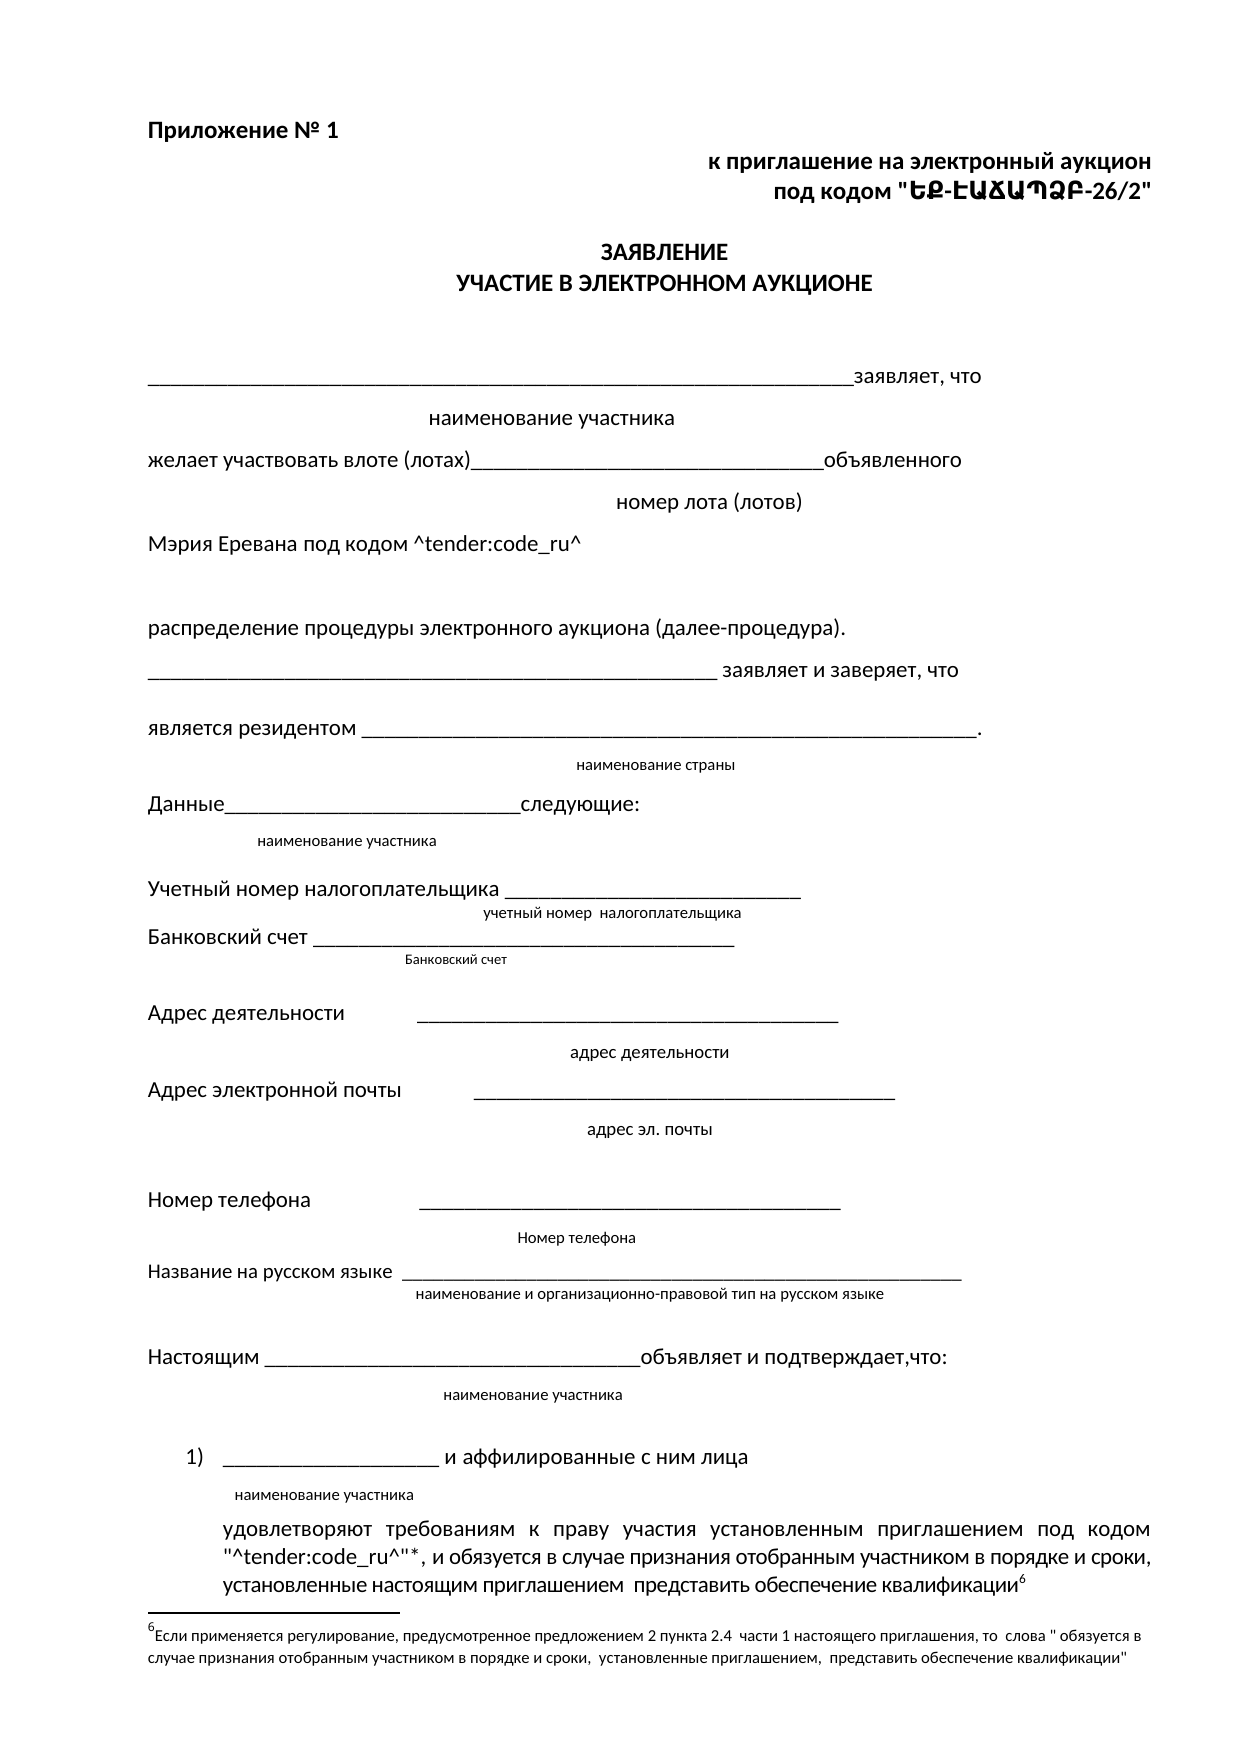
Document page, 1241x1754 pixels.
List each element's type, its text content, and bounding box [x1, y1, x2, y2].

text __________________________________________________ заявляет и заверяет, что [148, 655, 1152, 683]
text адрес эл. почты [148, 1117, 1152, 1140]
text наименование участника [428, 403, 1152, 431]
text Адрес деятельности _____________________________________ [148, 998, 1152, 1026]
text наименование участника [443, 1384, 1152, 1404]
text под кодом "ԵՔ-ԷԱՃԱՊՁԲ-26/2" [177, 176, 1152, 206]
text Банковский счет _____________________________________ [148, 922, 1152, 950]
list ___________________ и аффилированные с ним лица [185, 1442, 1152, 1470]
text Мэрия Еревана под кодом ^tender:code_ru^ [148, 529, 1152, 557]
text Учетный номер налогоплательщика __________________________ [148, 874, 1152, 902]
text ______________________________________________________________заявляет, что [148, 361, 1152, 389]
text адрес деятельности [148, 1040, 1152, 1063]
text ЗАЯВЛЕНИЕ [177, 237, 1152, 267]
text Название на русском языке ______________________________________________________ [148, 1258, 1152, 1283]
text является резидентом ______________________________________________________. [148, 713, 1152, 741]
text наименование страны [576, 754, 1152, 775]
text наименование участника [148, 1484, 1152, 1504]
text желает участвовать влоте (лотах)_______________________________объявленного [148, 445, 1152, 473]
text УЧАСТИЕ В ЭЛЕКТРОННОМ АУКЦИОНЕ [177, 267, 1152, 298]
text Номер телефона [517, 1227, 1152, 1248]
text номер лота (лотов) [606, 487, 1152, 515]
text учетный номер налогоплательщика [148, 902, 1152, 922]
text распределение процедуры электронного аукциона (далее-процедура). [148, 613, 1152, 641]
text к приглашение на электронный аукцион [177, 145, 1152, 176]
list удовлетворяют требованиям к праву участия установленным приглашением под кодом "^tender:code_ru^"*, и обязуется в случае признания отобранным участником в порядке и сроки, установленные настоящим приглашением представить обеспечение квалификации [223, 1514, 1152, 1598]
text Номер телефона _____________________________________ [148, 1186, 1152, 1213]
text Адрес электронной почты _____________________________________ [148, 1075, 1152, 1103]
text Банковский счет [148, 950, 1152, 968]
text 2.4 На этапе аукциона участник представляет сниженные ценовые предложения в порядке, установленном пунктом 2.2 части 2 настоящего приглашения, без необходимости загрузки новых документов в систему. Приложение № 1 [148, 86, 1152, 145]
text Настоящим _________________________________объявляет и подтверждает,что: [148, 1342, 1152, 1370]
text наименование участника [148, 831, 1152, 851]
text Данные__________________________следующие: [148, 789, 1152, 817]
text наименование и организационно-правовой тип на русском языке [148, 1283, 1152, 1304]
